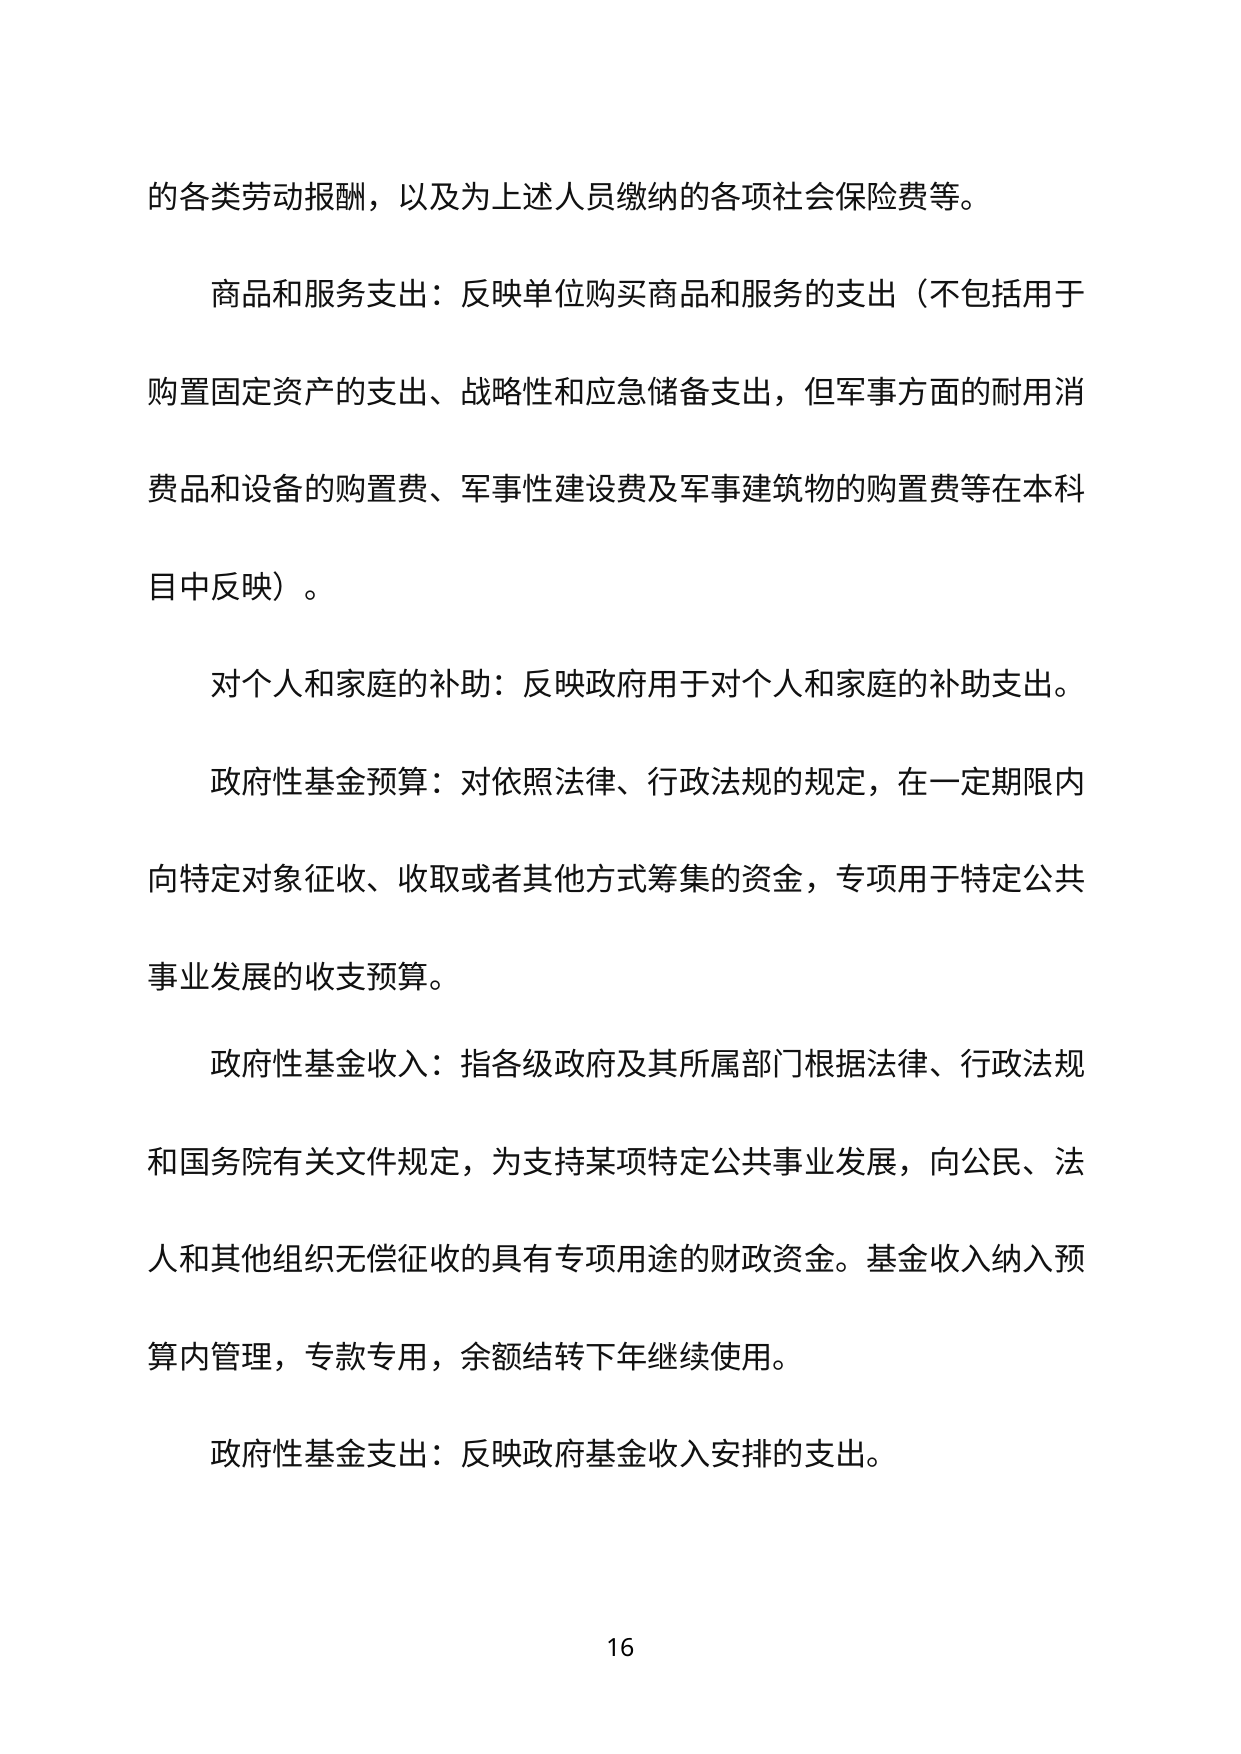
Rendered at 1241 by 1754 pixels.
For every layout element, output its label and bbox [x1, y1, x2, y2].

text [148, 162, 1092, 1007]
text [148, 1029, 1092, 1484]
